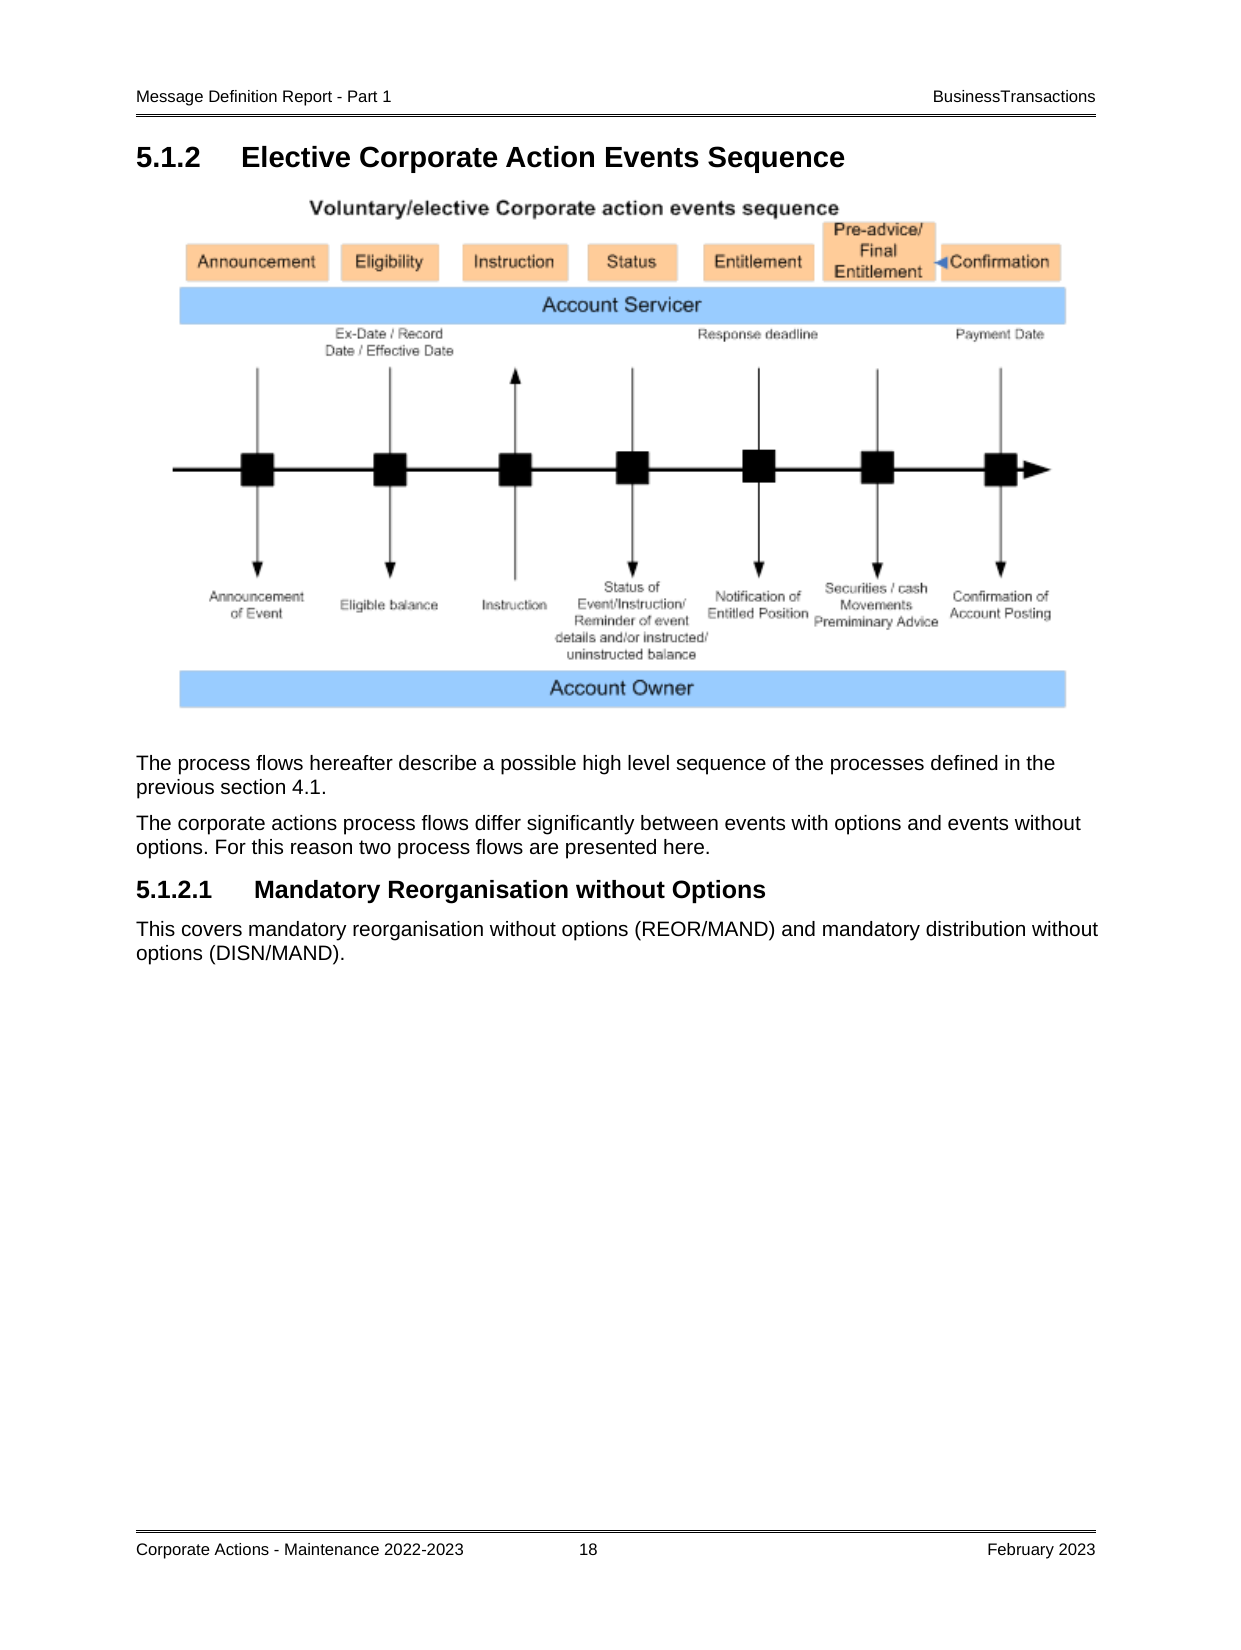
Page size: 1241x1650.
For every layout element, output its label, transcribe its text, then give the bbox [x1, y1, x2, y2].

picture [172, 199, 1068, 713]
subtitle Elective Corporate Action Events Sequence [136, 141, 1104, 174]
text This covers mandatory reorganisation without options (REOR/MAND) and mandatory distribution without options (DISN/MAND). [136, 917, 1104, 965]
text The process flows hereafter describe a possible high level sequence of the processes defined in the previous section 4.1. [136, 751, 1104, 798]
text The corporate actions process flows differ significantly between events with options and events without options. For this reason two process flows are presented here. [136, 811, 1104, 859]
subtitle Mandatory Reorganisation without Options [136, 876, 1104, 904]
